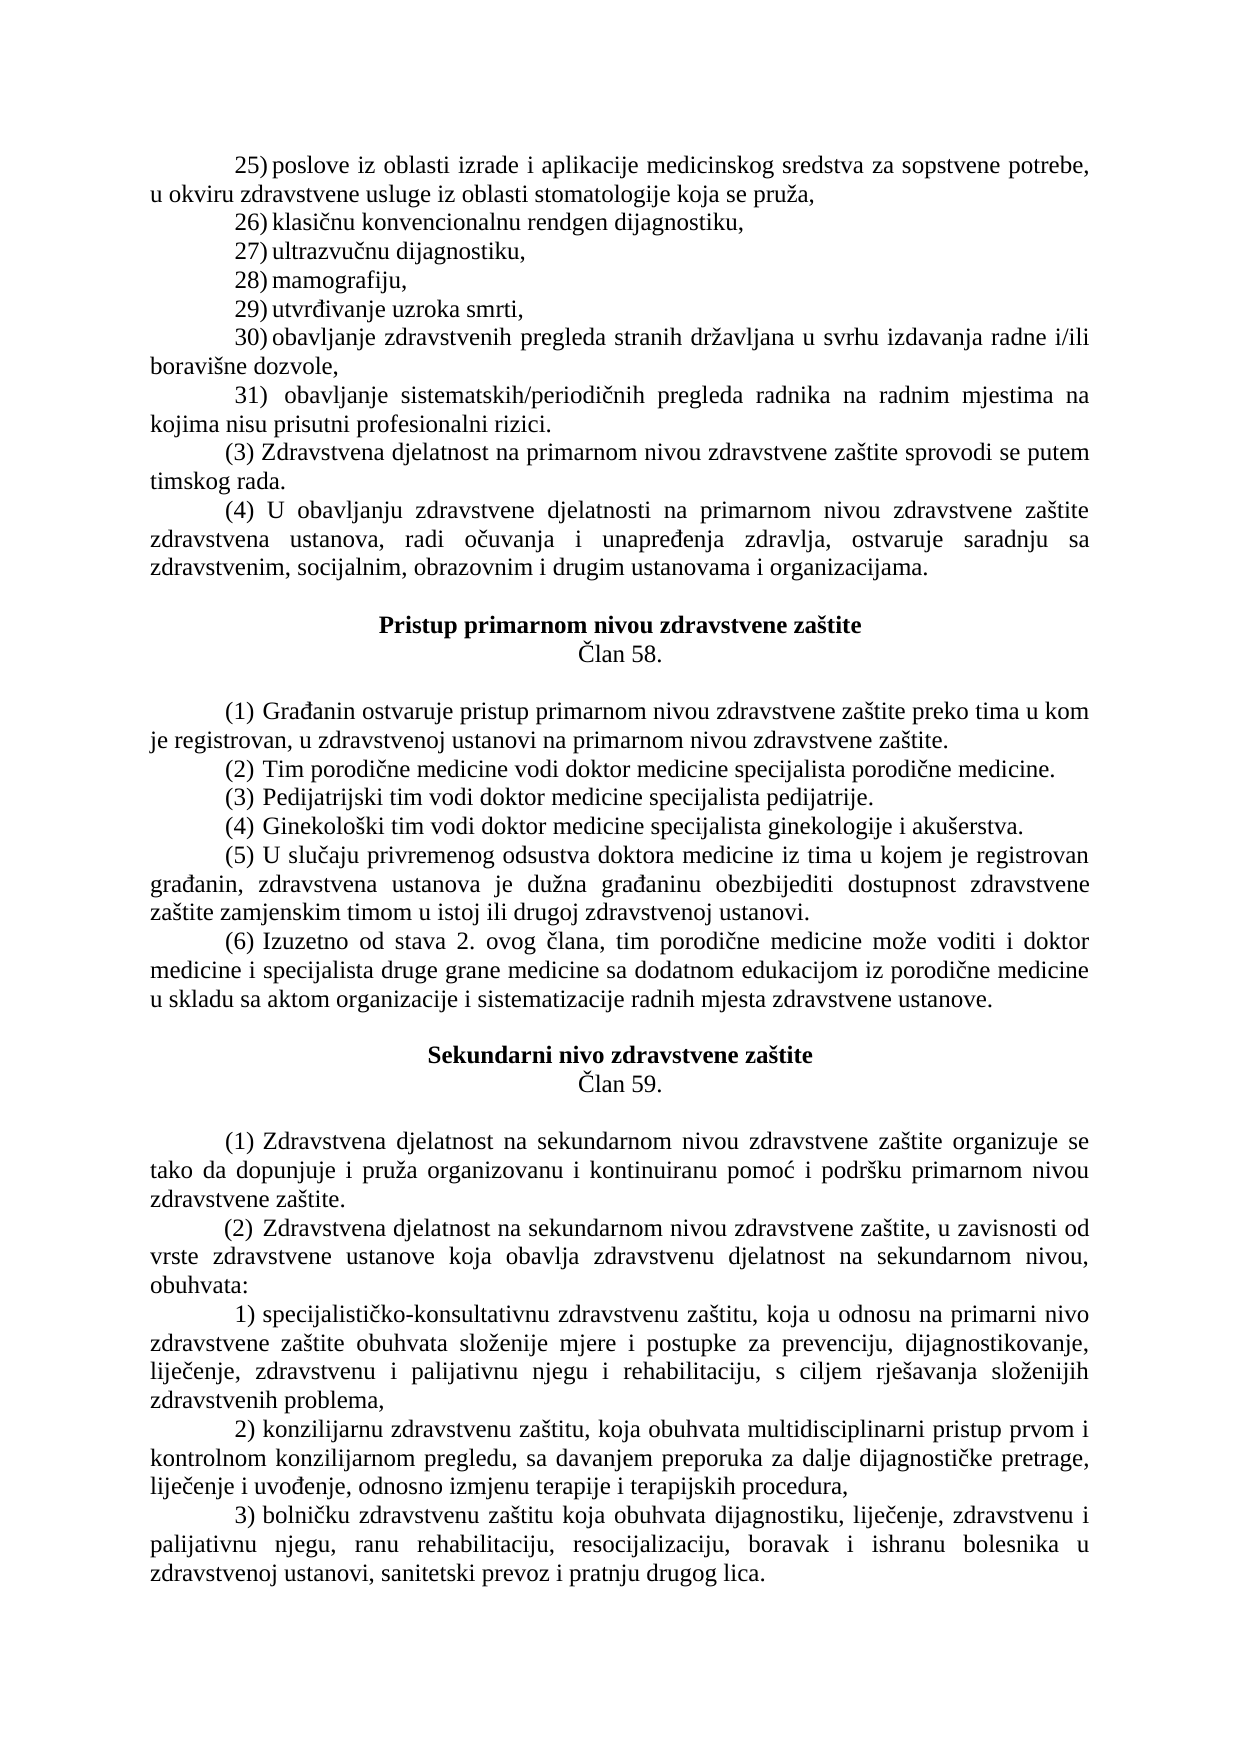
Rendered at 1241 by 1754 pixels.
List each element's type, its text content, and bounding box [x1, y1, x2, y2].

list obavljanje sistematskih/periodičnih pregleda radnika na radnim mjestima na kojima nisu prisutni profesionalni rizici. [150, 380, 1090, 437]
list klasičnu konvencionalnu rendgen dijagnostiku, [150, 207, 1090, 236]
list obavljanje zdravstvenih pregleda stranih državljana u svrhu izdavanja radne i/ili boravišne dozvole, [150, 322, 1090, 380]
list Tim porodične medicine vodi doktor medicine specijalista porodične medicine. [150, 754, 1090, 782]
list Građanin ostvaruje pristup primarnom nivou zdravstvene zaštite preko tima u kom je registrovan, u zdravstvenoj ustanovi na primarnom nivou zdravstvene zaštite. [150, 696, 1090, 754]
text (4) U obavljanju zdravstvene djelatnosti na primarnom nivou zdravstvene zaštite zdravstvena ustanova, radi očuvanja i unapređenja zdravlja, ostvaruje saradnju sa zdravstvenim, socijalnim, obrazovnim i drugim ustanovama i organizacijama. [150, 495, 1090, 581]
list Pedijatrijski tim vodi doktor medicine specijalista pedijatrije. [150, 782, 1090, 811]
text Član 58. [150, 639, 1090, 667]
list Izuzetno od stava 2. ovog člana, tim porodične medicine može voditi i doktor medicine i specijalista druge grane medicine sa dodatnom edukacijom iz porodične medicine u skladu sa aktom organizacije i sistematizacije radnih mjesta zdravstvene ustanove. [150, 926, 1090, 1012]
text (3) Zdravstvena djelatnost na primarnom nivou zdravstvene zaštite sprovodi se putem timskog rada. [150, 437, 1090, 495]
list Zdravstvena djelatnost na sekundarnom nivou zdravstvene zaštite, u zavisnosti od vrste zdravstvene ustanove koja obavlja zdravstvenu djelatnost na sekundarnom nivou, obuhvata: [150, 1213, 1090, 1299]
list konzilijarnu zdravstvenu zaštitu, koja obuhvata multidisciplinarni pristup prvom i kontrolnom konzilijarnom pregledu, sa davanjem preporuka za dalje dijagnostičke pretrage, liječenje i uvođenje, odnosno izmjenu terapije i terapijskih procedura, [150, 1414, 1090, 1500]
list poslove iz oblasti izrade i aplikacije medicinskog sredstva za sopstvene potrebe, u okviru zdravstvene usluge iz oblasti stomatologije koja se pruža, [150, 150, 1090, 207]
list mamografiju, [150, 265, 1090, 294]
text Sekundarni nivo zdravstvene zaštite [150, 1040, 1090, 1069]
list Ginekološki tim vodi doktor medicine specijalista ginekologije i akušerstva. [150, 811, 1090, 840]
list specijalističko-konsultativnu zdravstvenu zaštitu, koja u odnosu na primarni nivo zdravstvene zaštite obuhvata složenije mjere i postupke za prevenciju, dijagnostikovanje, liječenje, zdravstvenu i palijativnu njegu i rehabilitaciju, s ciljem rješavanja složenijih zdravstvenih problema, [150, 1299, 1090, 1414]
list bolničku zdravstvenu zaštitu koja obuhvata dijagnostiku, liječenje, zdravstvenu i palijativnu njegu, ranu rehabilitaciju, resocijalizaciju, boravak i ishranu bolesnika u zdravstvenoj ustanovi, sanitetski prevoz i pratnju drugog lica. [150, 1500, 1090, 1586]
list ultrazvučnu dijagnostiku, [150, 236, 1090, 265]
list utvrđivanje uzroka smrti, [150, 294, 1090, 322]
text Član 59. [150, 1069, 1090, 1098]
list Zdravstvena djelatnost na sekundarnom nivou zdravstvene zaštite organizuje se tako da dopunjuje i pruža organizovanu i kontinuiranu pomoć i podršku primarnom nivou zdravstvene zaštite. [150, 1126, 1090, 1213]
text Pristup primarnom nivou zdravstvene zaštite [150, 610, 1090, 639]
list U slučaju privremenog odsustva doktora medicine iz tima u kojem je registrovan građanin, zdravstvena ustanova je dužna građaninu obezbijediti dostupnost zdravstvene zaštite zamjenskim timom u istoj ili drugoj zdravstvenoj ustanovi. [150, 840, 1090, 926]
